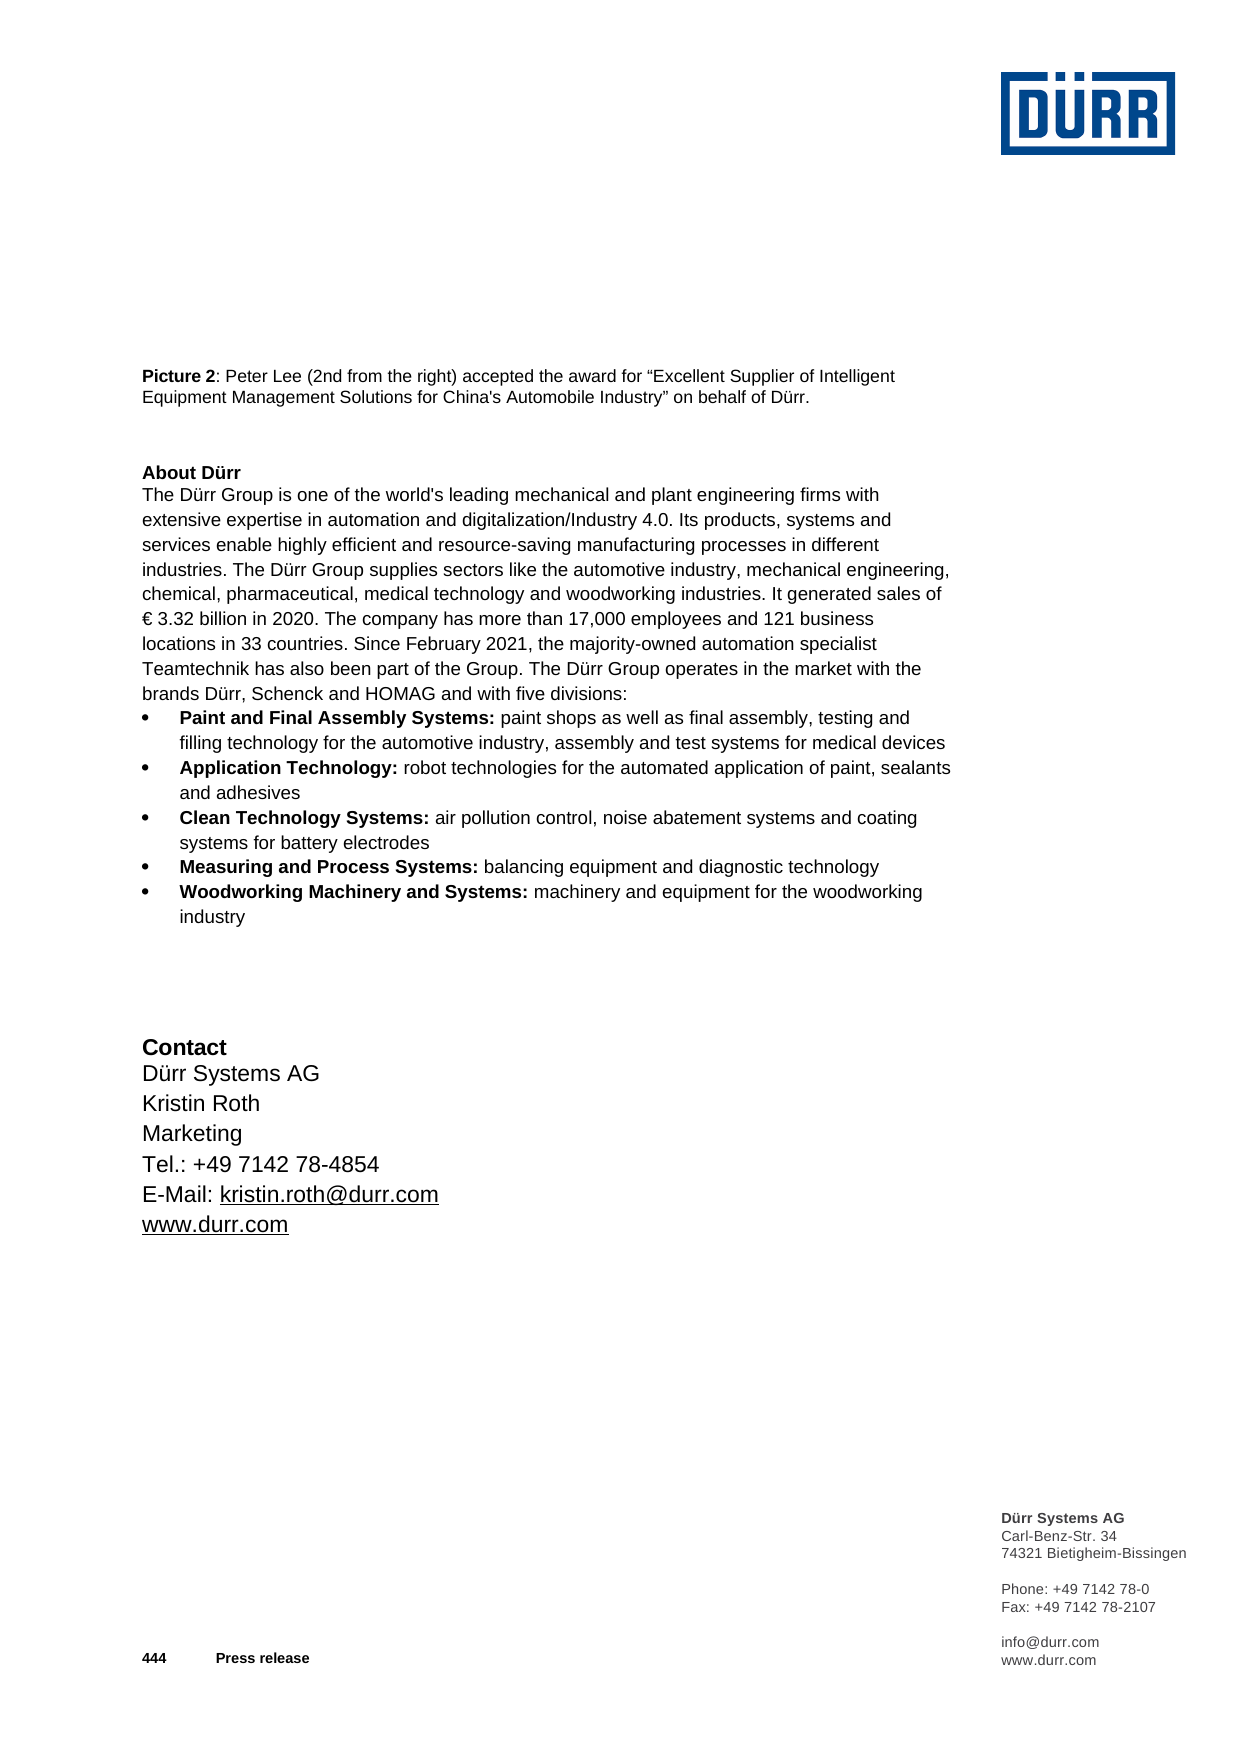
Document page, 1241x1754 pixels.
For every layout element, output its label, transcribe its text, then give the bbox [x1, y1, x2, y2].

list Woodworking Machinery and Systems: machinery and equipment for the woodworking industry [142, 881, 948, 928]
text E-Mail: kristin.roth@durr.com [142, 1181, 921, 1207]
text Marketing [142, 1120, 921, 1147]
text Kristin Roth [142, 1090, 921, 1117]
list Application Technology: robot technologies for the automated application of paint, sealants and adhesives [142, 757, 951, 803]
text Contact [142, 1031, 951, 1060]
text Dürr Systems AG [142, 1060, 921, 1086]
text Tel.: +49 7142 78-4854 [142, 1151, 921, 1177]
text About Dürr [142, 459, 951, 484]
list Clean Technology Systems: air pollution control, noise abatement systems and coating systems for battery electrodes [142, 807, 948, 853]
list Measuring and Process Systems: balancing equipment and diagnostic technology [142, 856, 951, 878]
list Paint and Final Assembly Systems: paint shops as well as final assembly, testing and filling technology for the automotive industry, assembly and test systems for medical devices [142, 707, 951, 754]
picture [1001, 72, 1175, 155]
text Picture 2: Peter Lee (2nd from the right) accepted the award for “Excellent Supplier of Intelligent Equipment Management Solutions for China's Automobile Industry” on behalf of Dürr. [142, 366, 951, 407]
text www.durr.com [142, 1211, 921, 1237]
text The Dürr Group is one of the world's leading mechanical and plant engineering firms with extensive expertise in automation and digitalization/Industry 4.0. Its products, systems and services enable highly efficient and resource-saving manufacturing processes in different industries. The Dürr Group supplies sectors like the automotive industry, mechanical engineering, chemical, pharmaceutical, medical technology and woodworking industries. It generated sales of € 3.32 billion in 2020. The company has more than 17,000 employees and 121 business locations in 33 countries. Since February 2021, the majority-owned automation specialist Teamtechnik has also been part of the Group. The Dürr Group operates in the market with the brands Dürr, Schenck and HOMAG and with five divisions: [142, 484, 951, 704]
